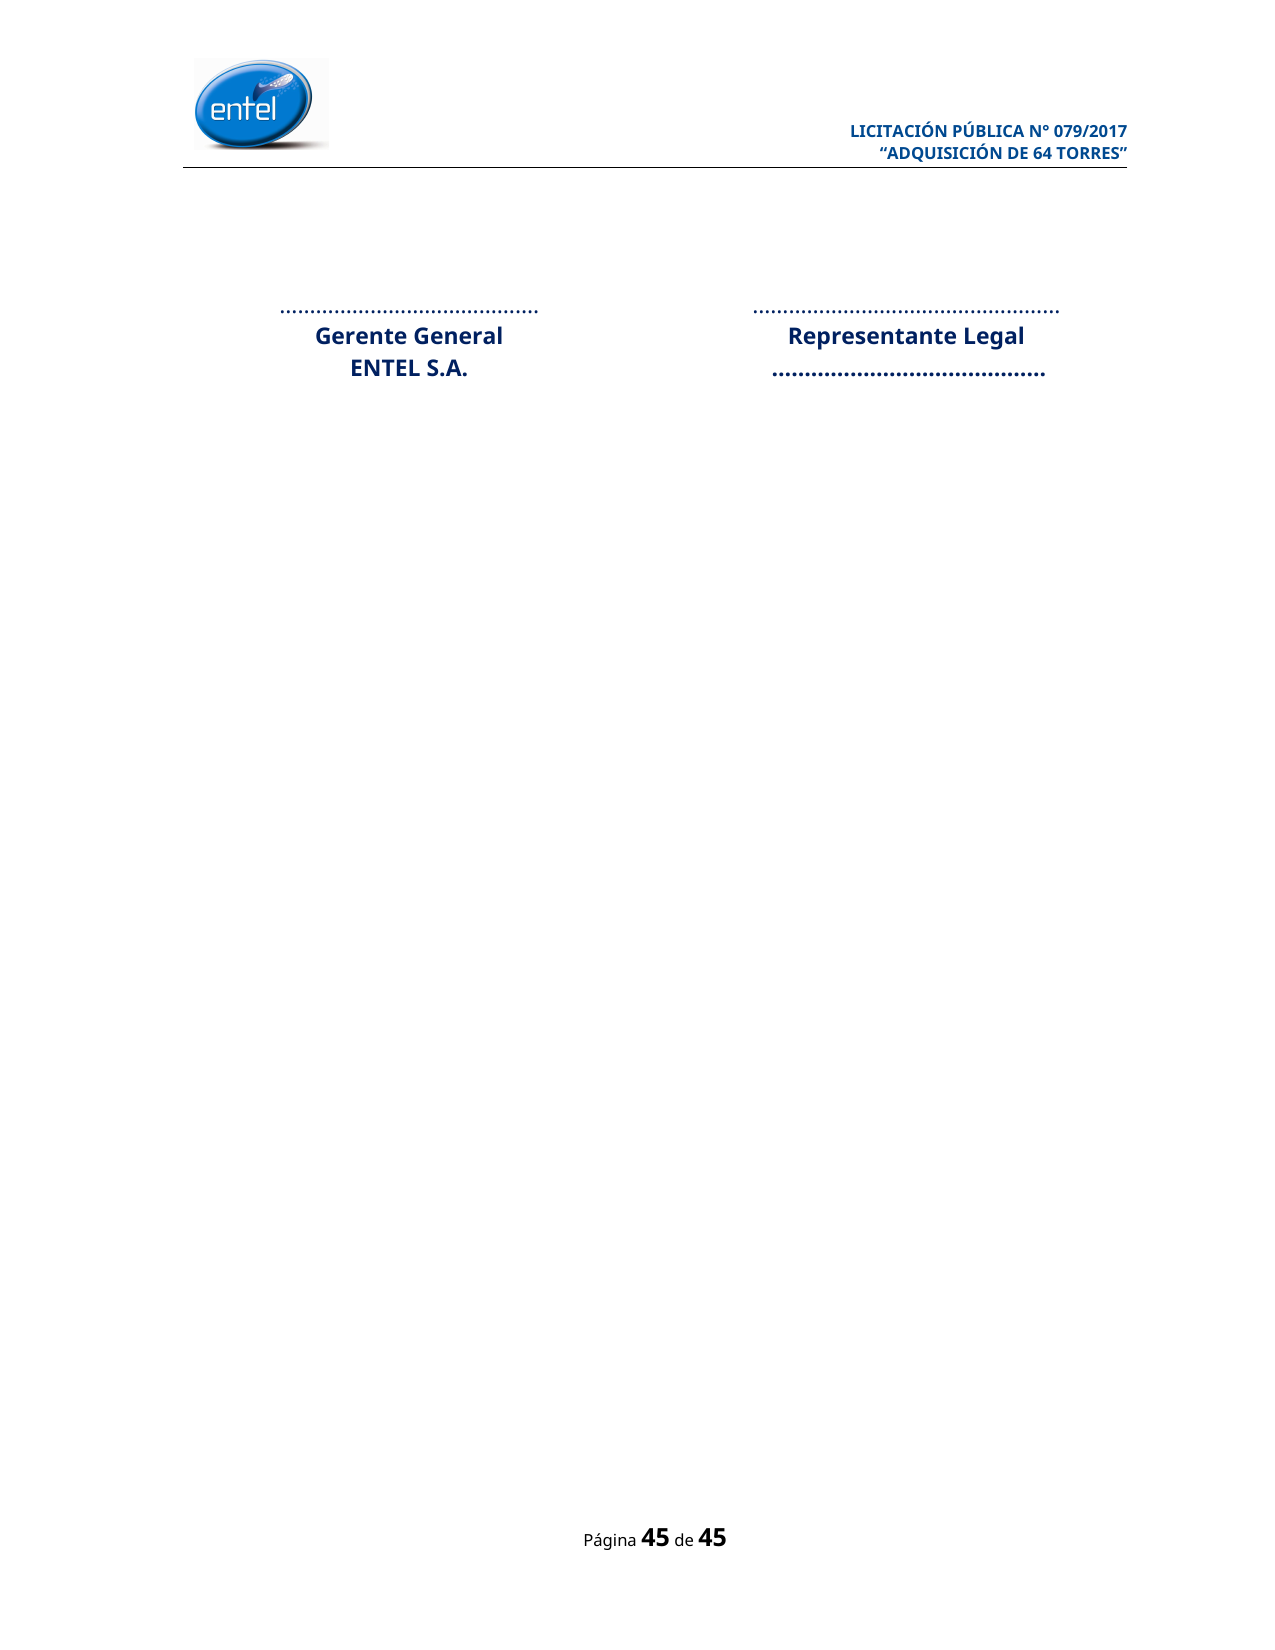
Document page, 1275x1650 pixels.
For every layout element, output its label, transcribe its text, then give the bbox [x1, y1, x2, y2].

picture [194, 58, 330, 150]
table_header ……………………………………. Gerente General ENTEL S.A. [168, 289, 655, 383]
table_header …………………………………………… Representante Legal …………………………………... [655, 289, 1162, 383]
